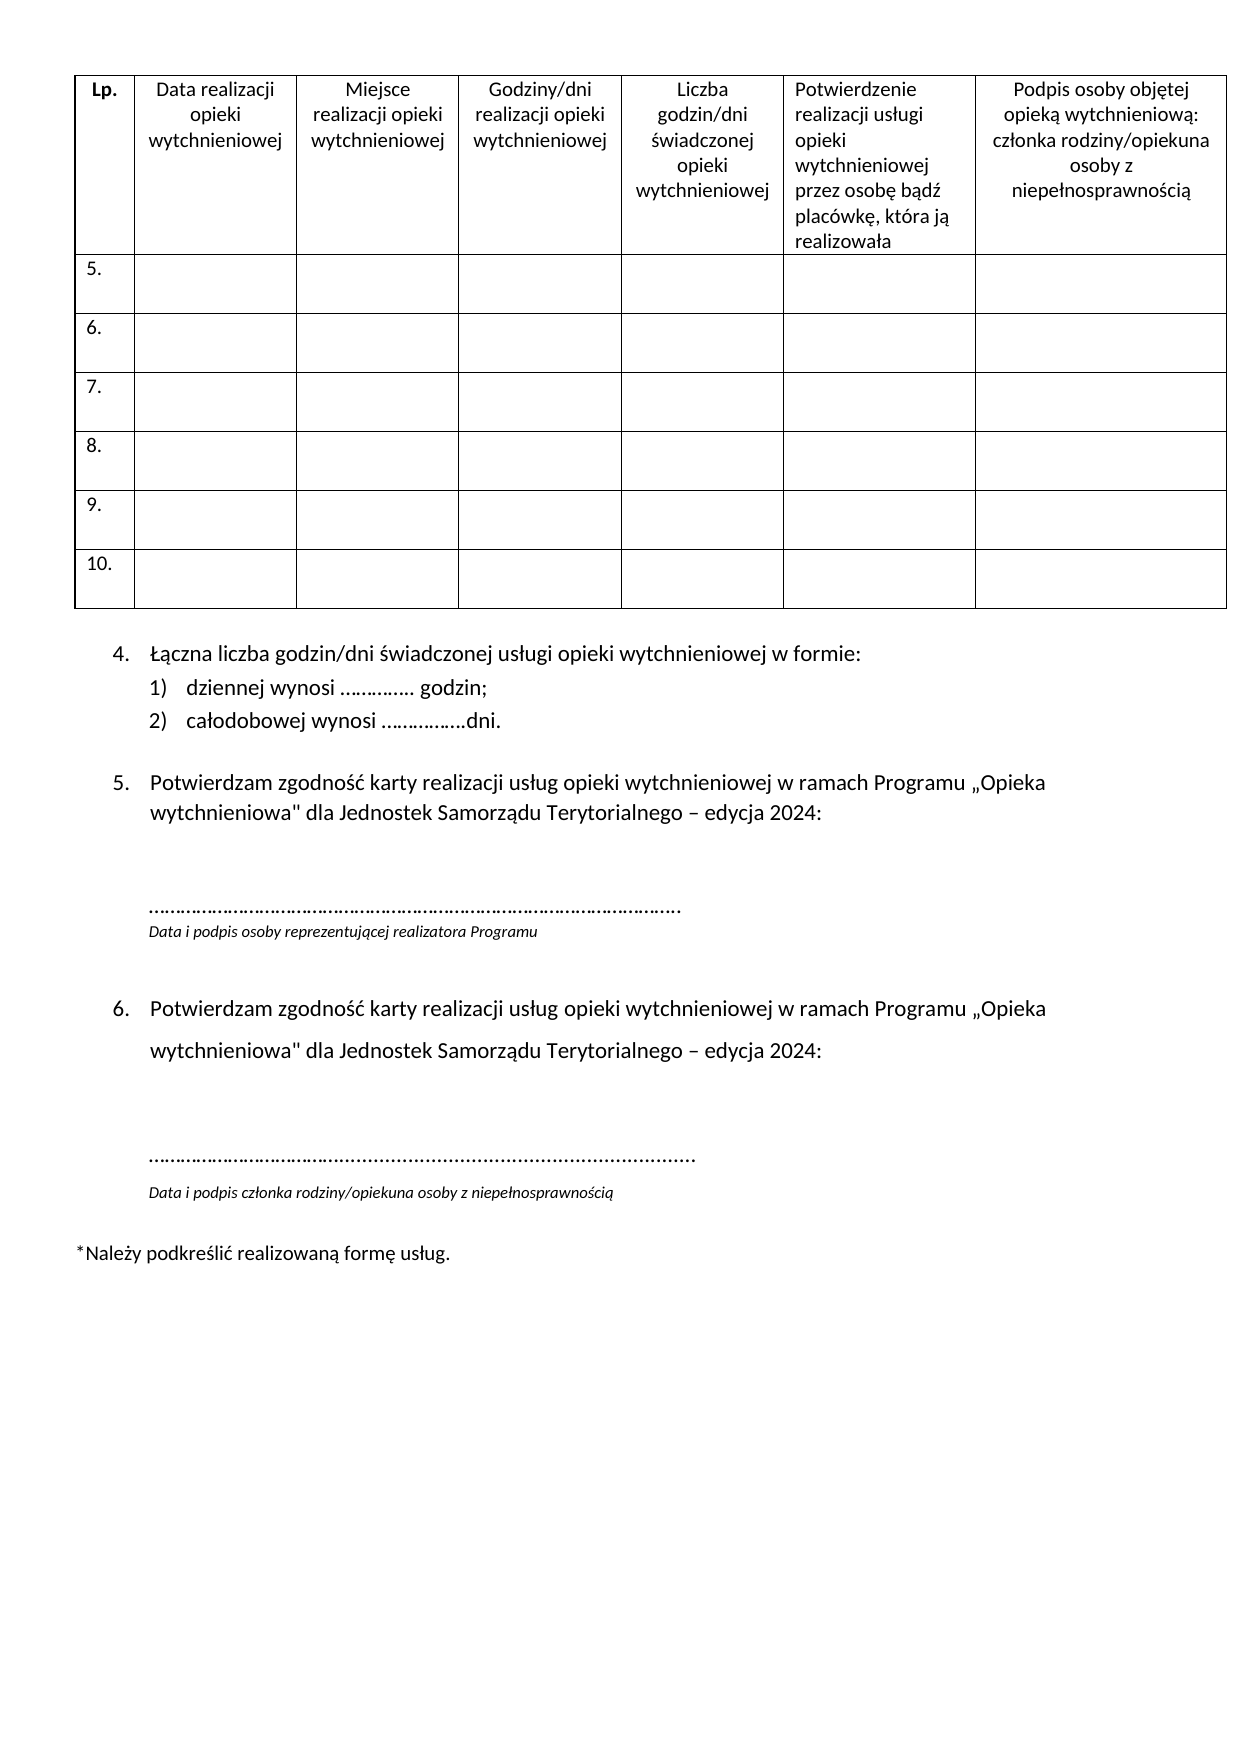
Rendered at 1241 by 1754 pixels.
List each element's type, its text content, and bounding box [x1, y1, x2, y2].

table_cell [622, 255, 783, 313]
table_cell [784, 314, 975, 372]
table_cell [976, 550, 1226, 608]
text ……………………………………………………………………………………….. [119, 891, 1165, 919]
table_cell [622, 491, 783, 549]
list całodobowej wynosi …………….dni. [149, 707, 1138, 735]
table_cell [784, 255, 975, 313]
table_cell [297, 491, 458, 549]
table_cell [135, 550, 296, 608]
table_cell [976, 373, 1226, 431]
table_cell [622, 550, 783, 608]
table_cell [135, 255, 296, 313]
list Potwierdzam zgodność karty realizacji usług opieki wytchnieniowej w ramach Programu „Opieka wytchnieniowa" dla Jednostek Samorządu Terytorialnego – edycja 2024: [112, 768, 1165, 826]
table_cell [459, 255, 621, 313]
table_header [976, 76, 1226, 254]
table_cell [459, 314, 621, 372]
table_cell [297, 314, 458, 372]
table_cell [976, 255, 1226, 313]
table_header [622, 76, 783, 254]
table_cell [297, 255, 458, 313]
table_cell 5. [76, 255, 134, 313]
table_cell [622, 314, 783, 372]
table_cell 7. [76, 373, 134, 431]
table_cell [622, 373, 783, 431]
table_cell [976, 491, 1226, 549]
text ……………………………….............................................................. [119, 1140, 1165, 1168]
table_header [459, 76, 621, 254]
list Łączna liczba godzin/dni świadczonej usługi opieki wytchnieniowej w formie: [112, 639, 1138, 668]
table_cell [459, 373, 621, 431]
list dziennej wynosi ………….. godzin; [149, 673, 1138, 701]
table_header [297, 76, 458, 254]
table_cell [976, 314, 1226, 372]
table_cell [784, 491, 975, 549]
table_header Data realizacji opieki wytchnieniowej [135, 76, 296, 254]
table_cell [459, 432, 621, 490]
table_cell [784, 373, 975, 431]
table_cell [459, 550, 621, 608]
table_cell [135, 373, 296, 431]
table_cell 8. [76, 432, 134, 490]
table_cell [622, 432, 783, 490]
table_cell [459, 491, 621, 549]
text *Należy podkreślić realizowaną formę usług. [75, 1240, 1165, 1265]
table_cell 6. [76, 314, 134, 372]
text Data i podpis osoby reprezentującej realizatora Programu [119, 921, 1165, 942]
table_cell [784, 550, 975, 608]
table_cell 10. [76, 550, 134, 608]
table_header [784, 76, 975, 254]
text Data i podpis członka rodziny/opiekuna osoby z niepełnosprawnością [119, 1182, 1165, 1202]
table_header Lp. [76, 76, 134, 254]
table_cell [297, 373, 458, 431]
table_cell [135, 491, 296, 549]
table_cell [297, 432, 458, 490]
table_cell [784, 432, 975, 490]
table_cell [135, 314, 296, 372]
table_cell [976, 432, 1226, 490]
list Potwierdzam zgodność karty realizacji usług opieki wytchnieniowej w ramach Programu „Opieka wytchnieniowa" dla Jednostek Samorządu Terytorialnego – edycja 2024: [112, 994, 1165, 1064]
table_cell [297, 550, 458, 608]
table_cell [135, 432, 296, 490]
table_cell 9. [76, 491, 134, 549]
